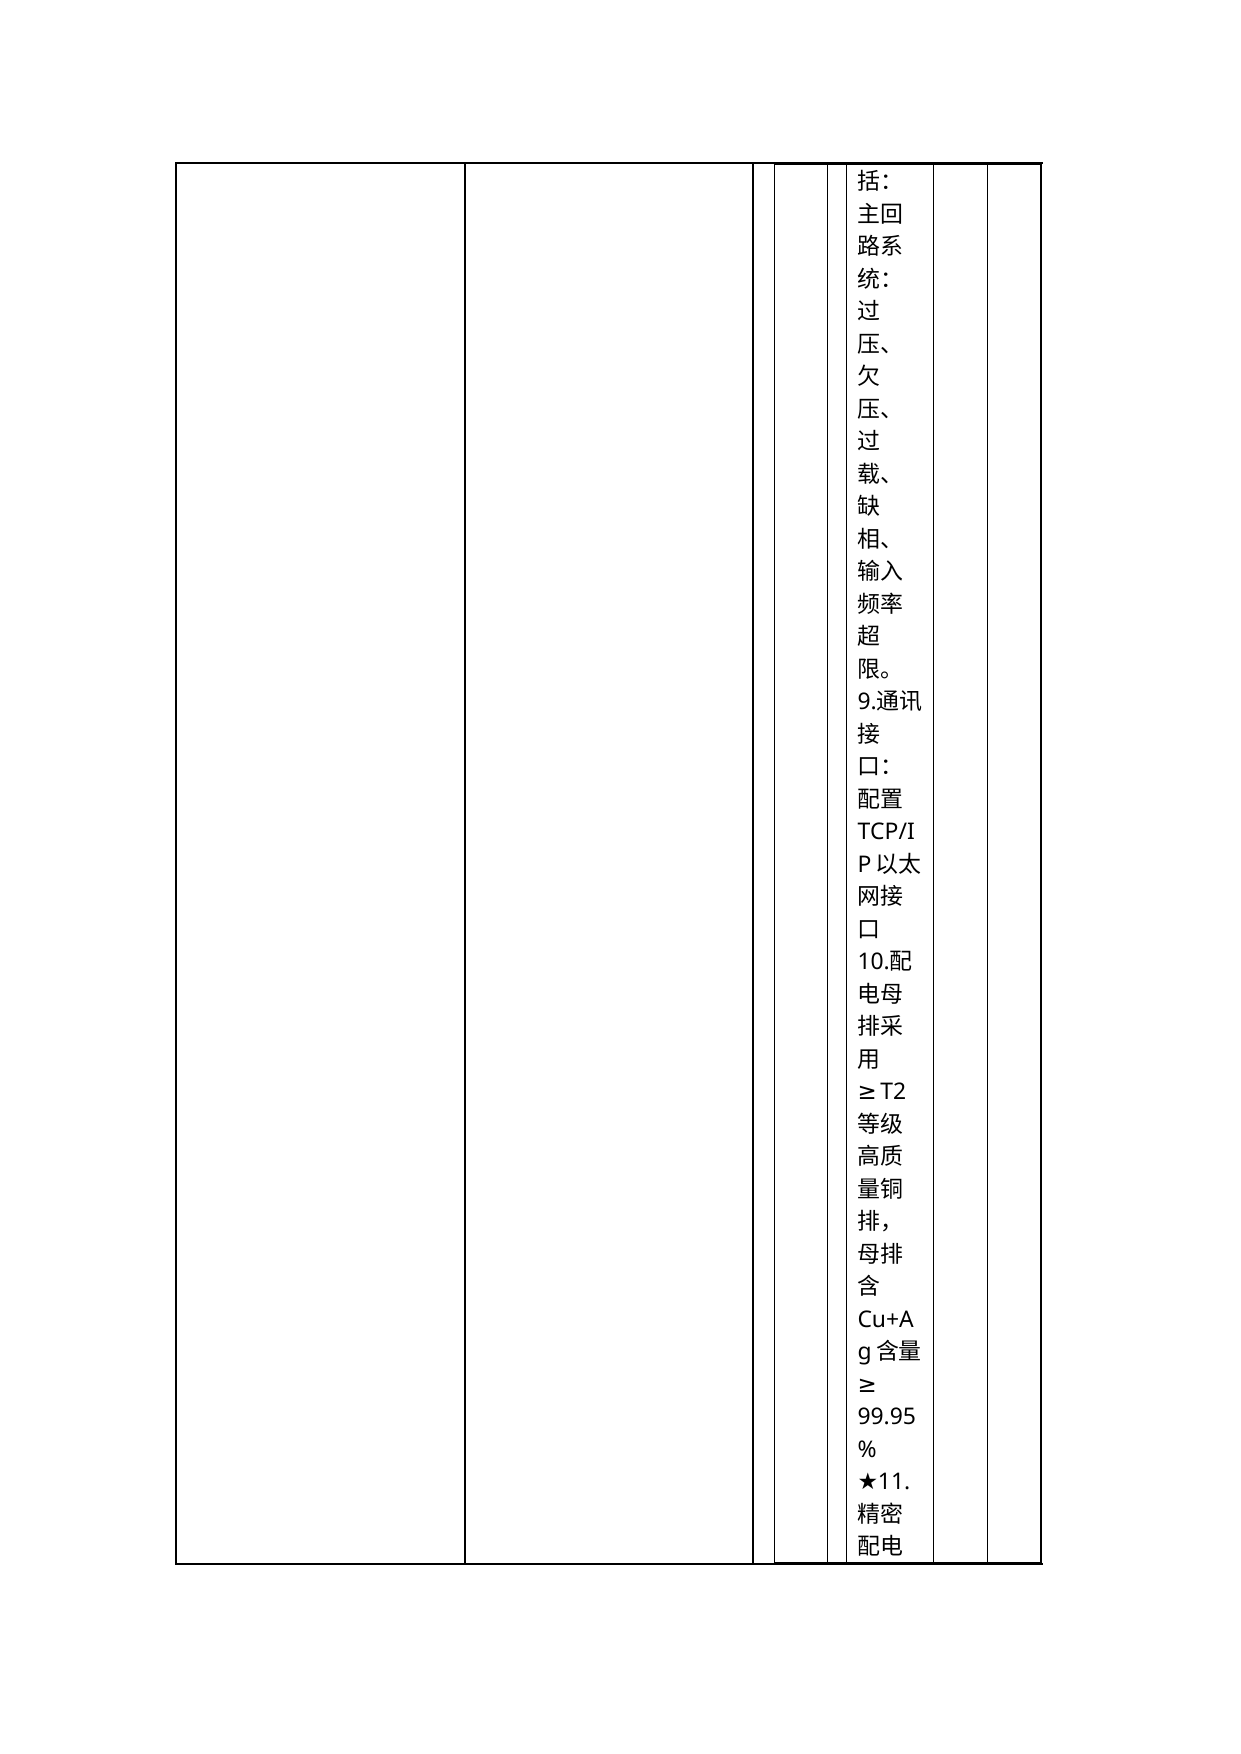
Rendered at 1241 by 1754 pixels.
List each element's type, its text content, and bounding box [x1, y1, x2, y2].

table_cell [988, 165, 1040, 1562]
table_cell [754, 164, 774, 1563]
table_cell [934, 165, 987, 1562]
table_cell [847, 165, 933, 1562]
table_cell 1 [466, 164, 752, 1563]
table_cell [828, 165, 846, 1562]
table_cell [177, 164, 464, 1563]
table_cell [775, 165, 827, 1562]
